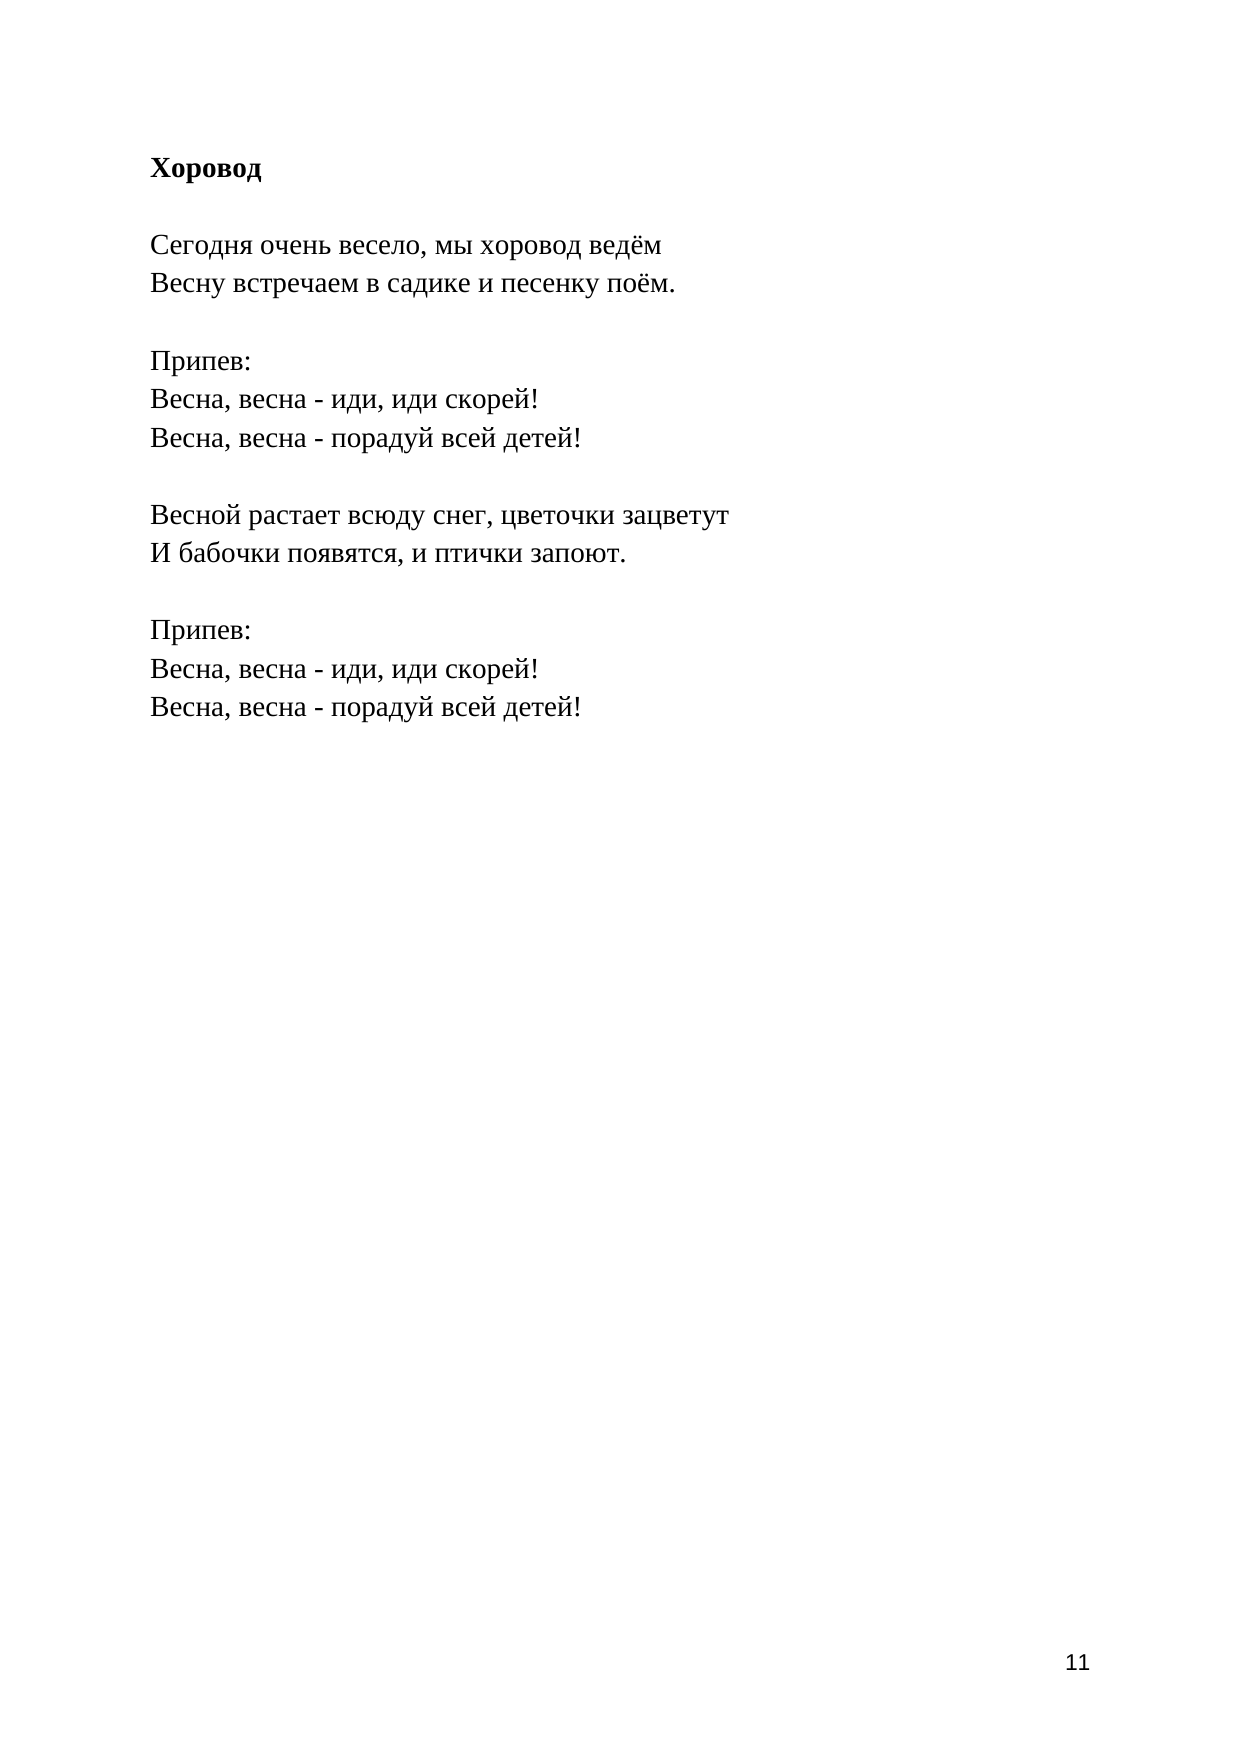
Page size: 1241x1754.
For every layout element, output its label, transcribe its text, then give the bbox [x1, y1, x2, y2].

text Весну встречаем в садике и песенку поём. [150, 266, 1090, 299]
text И бабочки появятся, и птички запоют. [150, 535, 1090, 569]
text Хоровод [150, 150, 1090, 183]
text Весной растает всюду снег, цветочки зацветут [150, 497, 1090, 530]
text Припев: [150, 612, 1090, 646]
text Припев: [150, 343, 1090, 376]
text Весна, весна - иди, иди скорей! [150, 381, 1090, 415]
text Весна, весна - порадуй всей детей! [150, 689, 1090, 723]
text Весна, весна - иди, иди скорей! [150, 651, 1090, 684]
text Весна, весна - порадуй всей детей! [150, 420, 1090, 453]
text Сегодня очень весело, мы хоровод ведём [150, 227, 1090, 261]
